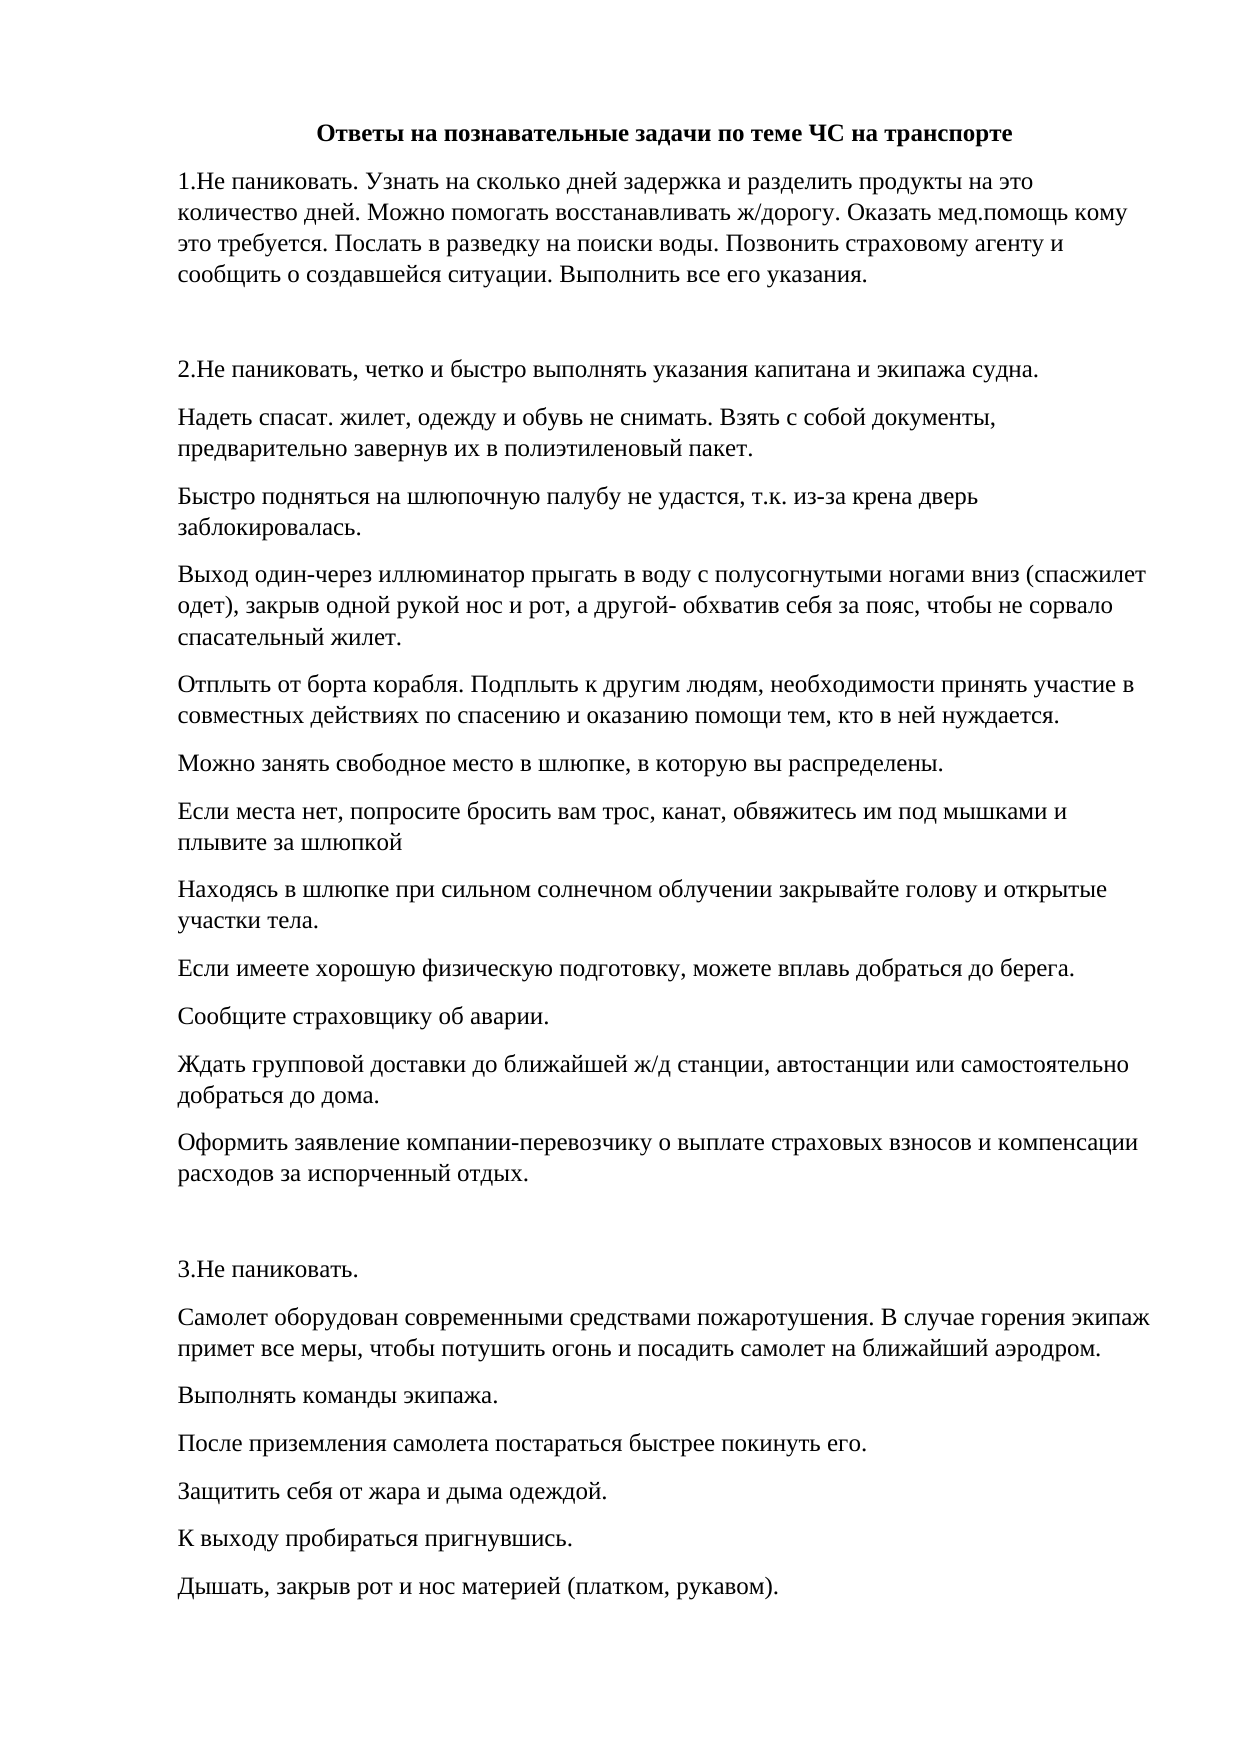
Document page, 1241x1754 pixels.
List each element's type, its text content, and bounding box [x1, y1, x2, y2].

text Можно занять свободное место в шлюпке, в которую вы распределены. [177, 748, 1152, 777]
text После приземления самолета постараться быстрее покинуть его. [177, 1428, 1152, 1457]
text Отплыть от борта корабля. Подплыть к другим людям, необходимости принять участие в совместных действиях по спасению и оказанию помощи тем, кто в ней нуждается. [177, 669, 1152, 729]
text 1.Не паниковать. Узнать на сколько дней задержка и разделить продукты на это количество дней. Можно помогать восстанавливать ж/дорогу. Оказать мед.помощь кому это требуется. Послать в разведку на поиски воды. Позвонить страховому агенту и сообщить о создавшейся ситуации. Выполнить все его указания. [177, 166, 1152, 288]
text Ответы на познавательные задачи по теме ЧС на транспорте [177, 118, 1152, 147]
text Если места нет, попросите бросить вам трос, канат, обвяжитесь им под мышками и плывите за шлюпкой [177, 796, 1152, 856]
text 2.Не паниковать, четко и быстро выполнять указания капитана и экипажа судна. [177, 354, 1152, 383]
text Защитить себя от жара и дыма одеждой. [177, 1476, 1152, 1504]
text Ждать групповой доставки до ближайшей ж/д станции, автостанции или самостоятельно добраться до дома. [177, 1049, 1152, 1108]
text Дышать, закрыв рот и нос материей (платком, рукавом). [177, 1571, 1152, 1600]
text 3.Не паниковать. [177, 1254, 1152, 1283]
text Сообщите страховщику об аварии. [177, 1001, 1152, 1030]
text К выходу пробираться пригнувшись. [177, 1523, 1152, 1552]
text Быстро подняться на шлюпочную палубу не удастся, т.к. из-за крена дверь заблокировалась. [177, 481, 1152, 541]
text Выполнять команды экипажа. [177, 1380, 1152, 1409]
text Выход один-через иллюминатор прыгать в воду с полусогнутыми ногами вниз (спасжилет одет), закрыв одной рукой нос и рот, а другой- обхватив себя за пояс, чтобы не сорвало спасательный жилет. [177, 559, 1152, 650]
text Оформить заявление компании-перевозчику о выплате страховых взносов и компенсации расходов за испорченный отдых. [177, 1127, 1152, 1187]
text Самолет оборудован современными средствами пожаротушения. В случае горения экипаж примет все меры, чтобы потушить огонь и посадить самолет на ближайший аэродром. [177, 1302, 1152, 1361]
text Надеть спасат. жилет, одежду и обувь не снимать. Взять с собой документы, предварительно завернув их в полиэтиленовый пакет. [177, 402, 1152, 462]
text Если имеете хорошую физическую подготовку, можете вплавь добраться до берега. [177, 953, 1152, 982]
text Находясь в шлюпке при сильном солнечном облучении закрывайте голову и открытые участки тела. [177, 874, 1152, 934]
